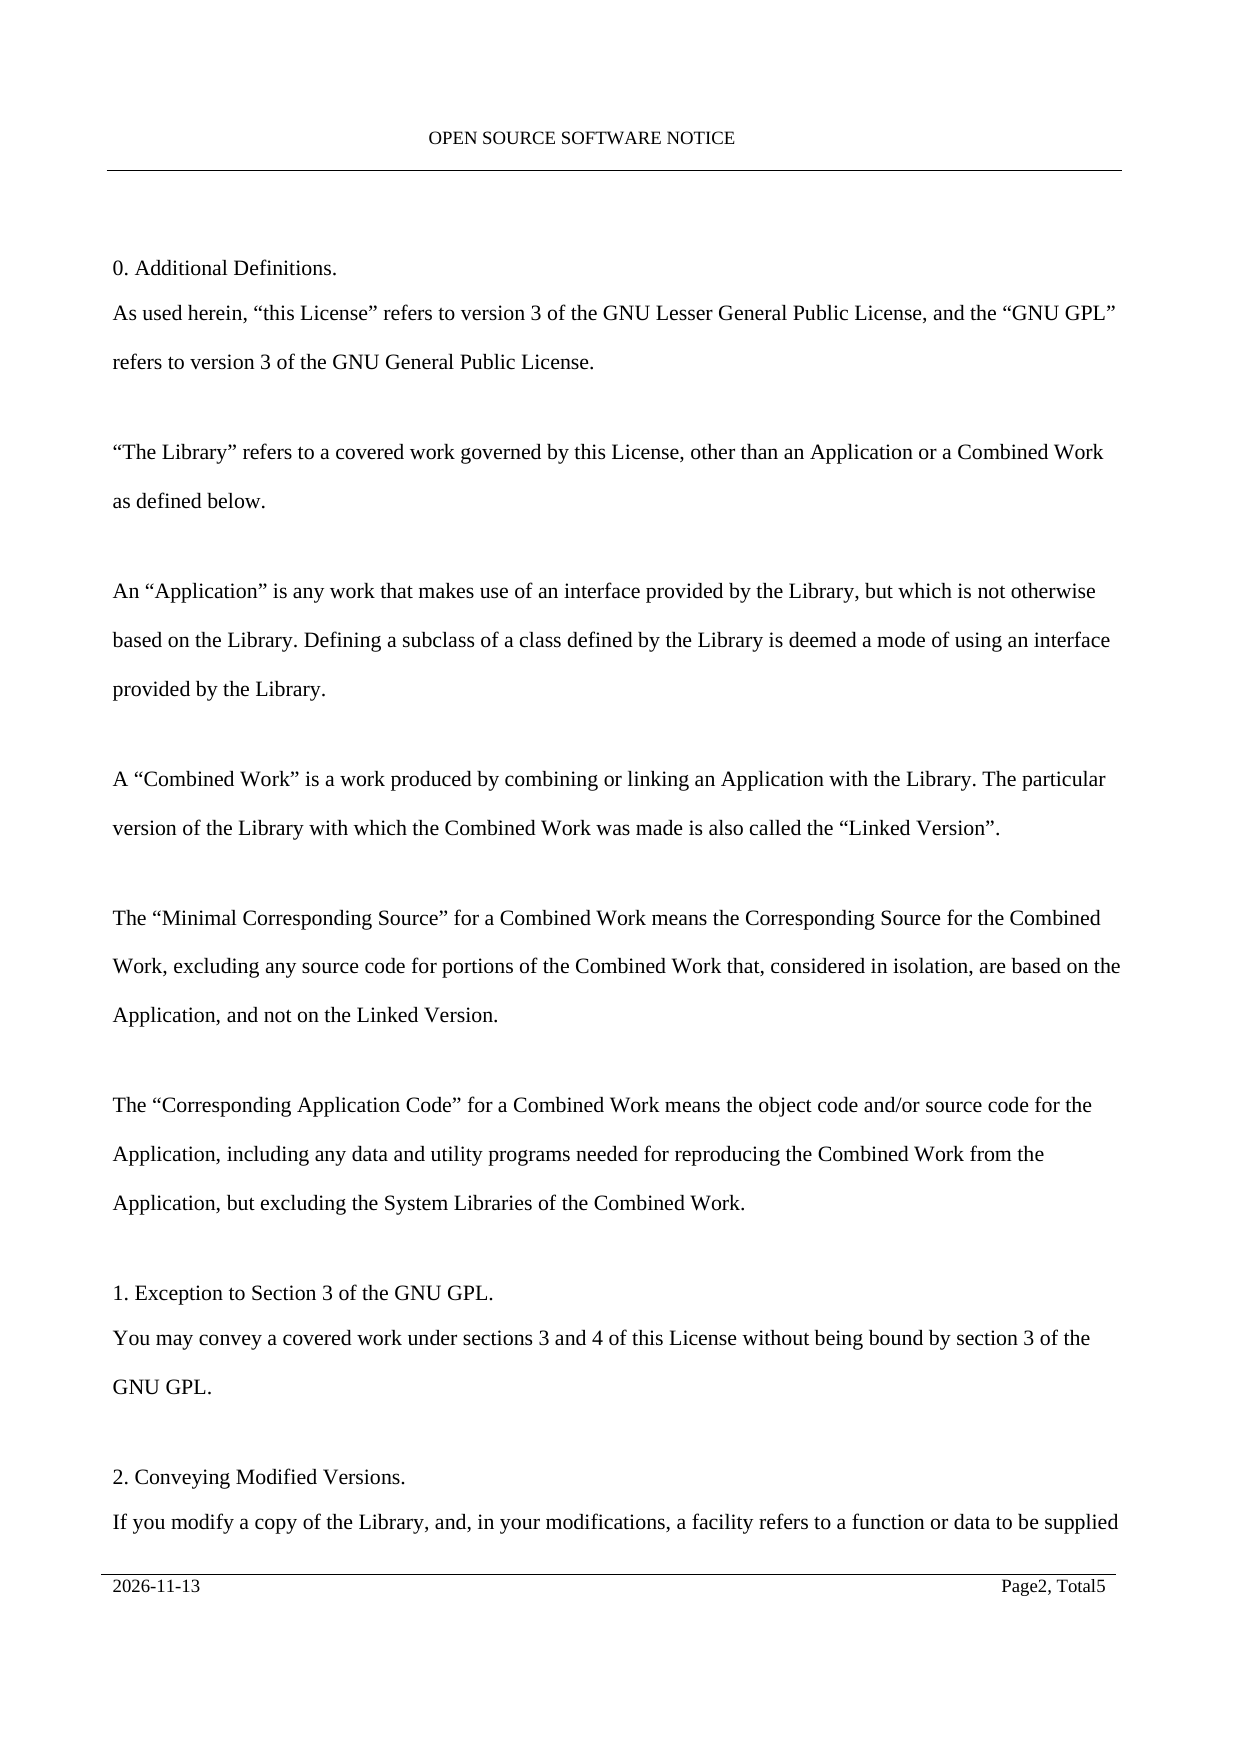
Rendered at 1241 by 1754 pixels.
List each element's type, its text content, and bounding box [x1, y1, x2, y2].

text “The Library” refers to a covered work governed by this License, other than an Application or a Combined Work as defined below. [112, 436, 1128, 517]
text 0. Additional Definitions. [112, 251, 1128, 284]
text 1. Exception to Section 3 of the GNU GPL. [112, 1277, 1128, 1309]
text The “Minimal Corresponding Source” for a Combined Work means the Corresponding Source for the Combined Work, excluding any source code for portions of the Combined Work that, considered in isolation, are based on the Application, and not on the Linked Version. [112, 901, 1128, 1031]
text As used herein, “this License” refers to version 3 of the GNU Lesser General Public License, and the “GNU GPL” refers to version 3 of the GNU General Public License. [112, 297, 1128, 378]
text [112, 1506, 1128, 1538]
text A “Combined Work” is a work produced by combining or linking an Application with the Library. The particular version of the Library with which the Combined Work was made is also called the “Linked Version”. [112, 762, 1128, 843]
text 2. Conveying Modified Versions. [112, 1461, 1128, 1493]
text An “Application” is any work that makes use of an interface provided by the Library, but which is not otherwise based on the Library. Defining a subclass of a class defined by the Library is deemed a mode of using an interface provided by the Library. [112, 574, 1128, 704]
text The “Corresponding Application Code” for a Combined Work means the object code and/or source code for the Application, including any data and utility programs needed for reproducing the Combined Work from the Application, but excluding the System Libraries of the Combined Work. [112, 1089, 1128, 1219]
text You may convey a covered work under sections 3 and 4 of this License without being bound by section 3 of the GNU GPL. [112, 1322, 1128, 1403]
